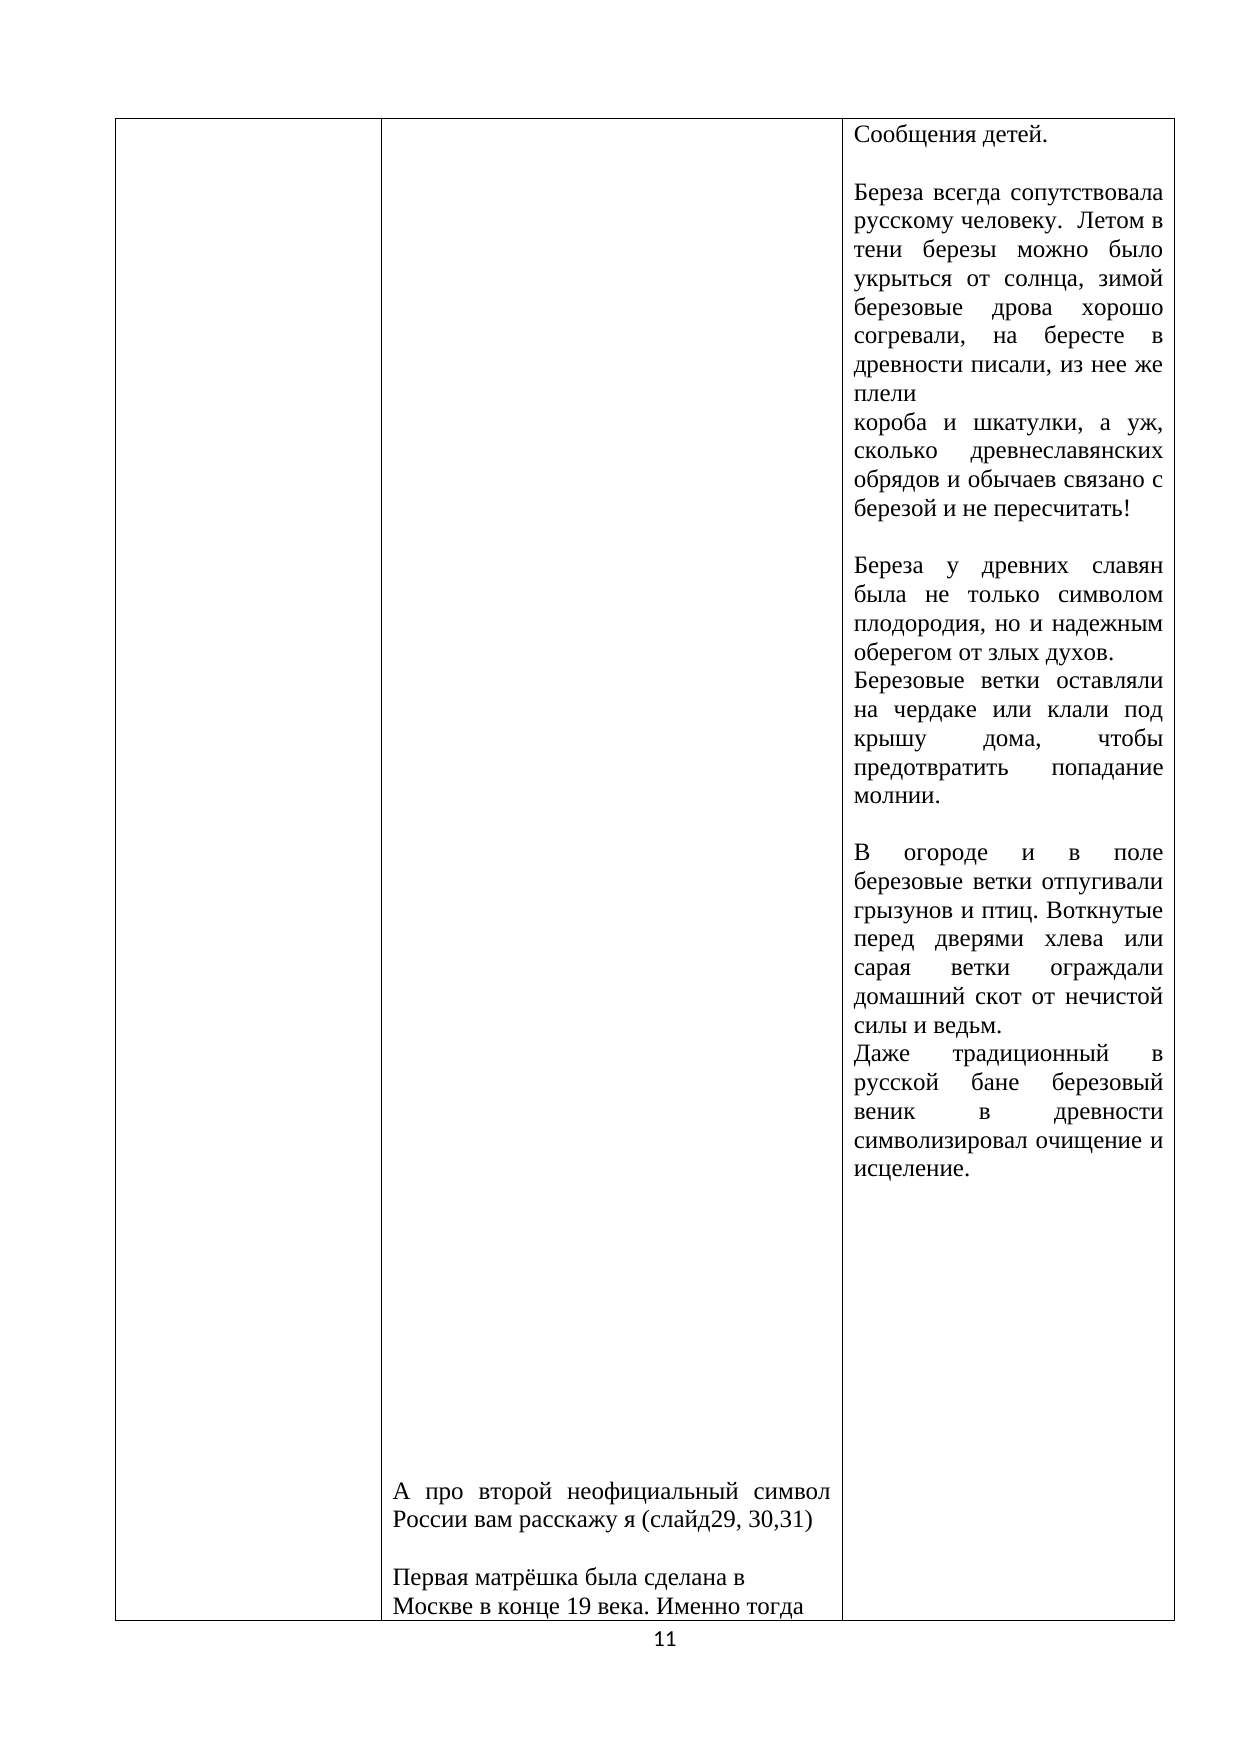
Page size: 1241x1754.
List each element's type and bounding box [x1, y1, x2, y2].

table_cell [843, 119, 1174, 1620]
table_cell [116, 119, 381, 1620]
table_cell [382, 119, 842, 1620]
